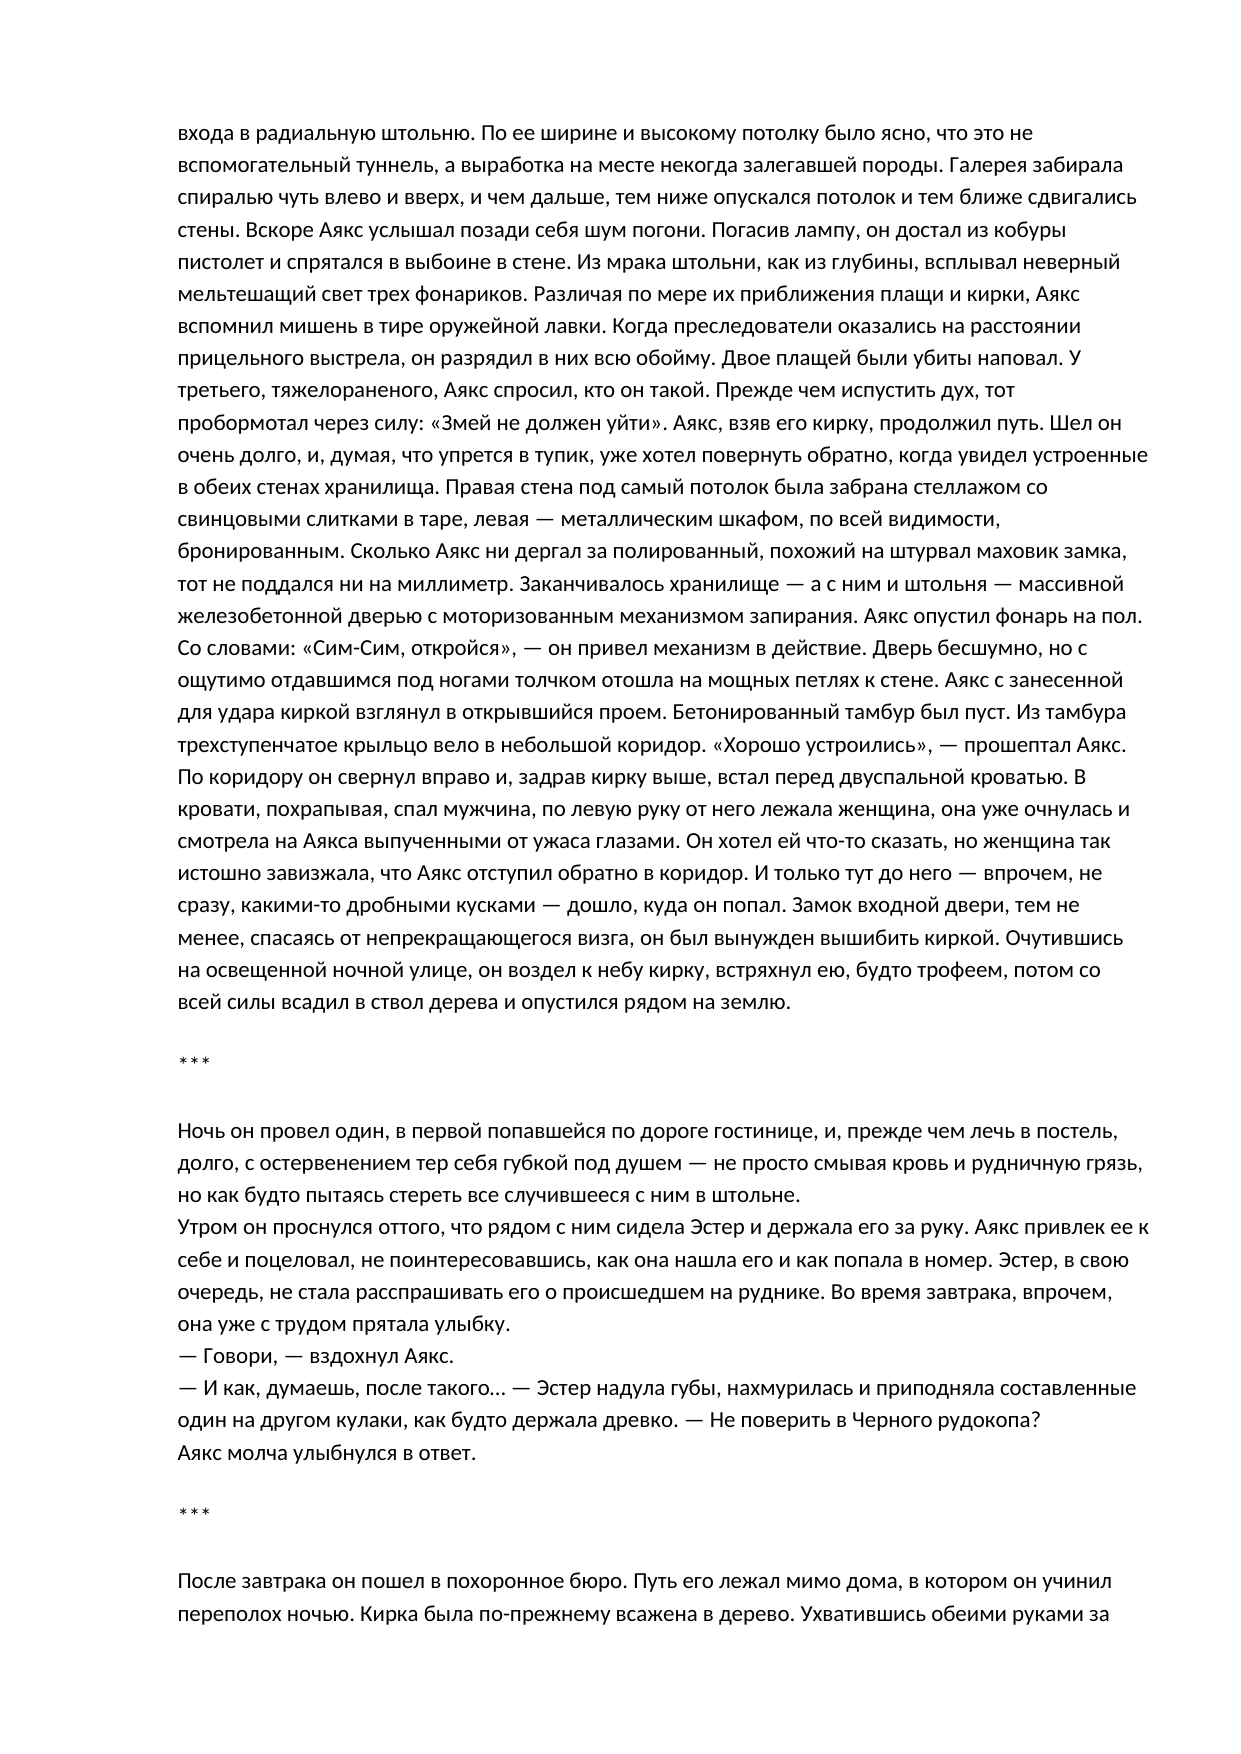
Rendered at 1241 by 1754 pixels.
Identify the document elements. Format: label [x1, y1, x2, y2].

text [177, 118, 1152, 1627]
